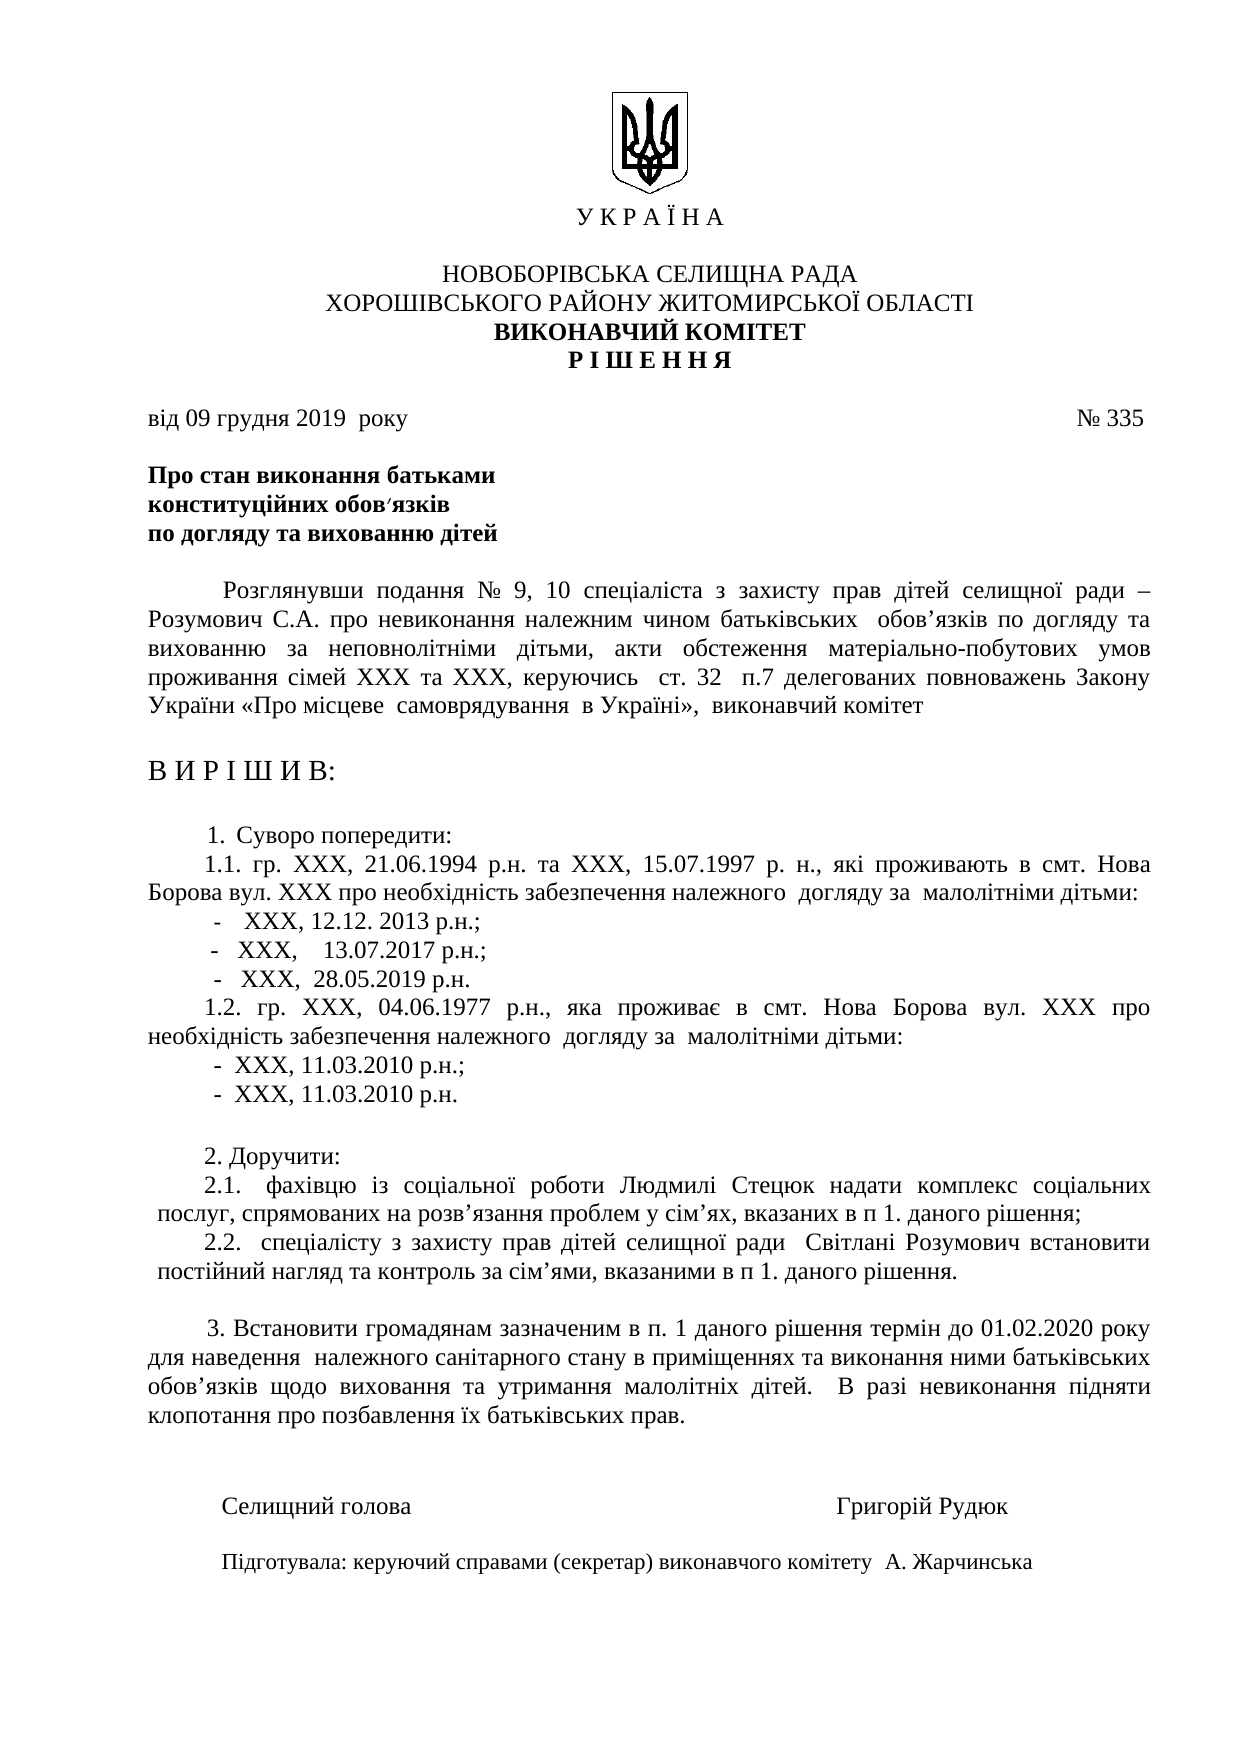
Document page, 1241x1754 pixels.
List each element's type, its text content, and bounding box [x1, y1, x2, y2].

text 3. Встановити громадянам зазначеним в п. 1 даного рішення термін до 01.02.2020 року для наведення належного санітарного стану в приміщеннях та виконання ними батьківських обов’язків щодо виховання та утримання малолітніх дітей. В разі невиконання підняти клопотання про позбавлення їх батьківських прав. [148, 1313, 1152, 1428]
text У К Р А Ї Н А [148, 202, 1152, 231]
text ХОРОШІВСЬКОГО РАЙОНУ ЖИТОМИРСЬКОЇ ОБЛАСТІ [148, 288, 1152, 317]
list Суворо попередити: [148, 820, 1152, 849]
text Розглянувши подання № 9, 10 спеціаліста з захисту прав дітей селищної ради – Розумович С.А. про невиконання належним чином батьківських обов’язків по догляду та вихованню за неповнолітніми дітьми, акти обстеження матеріально-побутових умов проживання сімей ХХХ та ХХХ, керуючись ст. 32 п.7 делегованих повноважень Закону України «Про місцеве самоврядування в Україні», виконавчий комітет [148, 576, 1152, 719]
text по догляду та вихованню дітей [148, 518, 1152, 547]
text 2. Доручити: [148, 1141, 1152, 1170]
text - ХХХ, 11.03.2010 р.н. [148, 1079, 1152, 1107]
text - ХХХ, 11.03.2010 р.н.; [148, 1050, 1152, 1079]
text Р І Ш Е Н Н Я [148, 346, 1152, 374]
text 1.1. гр. ХХХ, 21.06.1994 р.н. та ХХХ, 15.07.1997 р. н., які проживають в смт. Нова Борова вул. ХХХ про необхідність забезпечення належного догляду за малолітніми дітьми: [148, 849, 1152, 906]
text Підготувала: керуючий справами (секретар) виконавчого комітету А. Жарчинська [148, 1548, 1152, 1575]
text 1.2. гр. ХХХ, 04.06.1977 р.н., яка проживає в смт. Нова Борова вул. ХХХ про необхідність забезпечення належного догляду за малолітніми дітьми: [148, 992, 1152, 1050]
text - ХХХ, 28.05.2019 р.н. [148, 964, 1152, 992]
text від 09 грудня 2019 року № 335 [148, 403, 1152, 432]
text Селищний голова Григорій Рудюк [148, 1491, 1152, 1519]
text В И Р І Ш И В: [148, 753, 1152, 786]
list спеціалісту з захисту прав дітей селищної ради Світлані Розумович встановити постійний нагляд та контроль за сім’ями, вказаними в п 1. даного рішення. [157, 1227, 1152, 1285]
text НОВОБОРІВСЬКА СЕЛИЩНА РАДА [148, 259, 1152, 288]
list фахівцю із соціальної роботи Людмилі Стецюк надати комплекс соціальних послуг, спрямованих на розв’язання проблем у сім’ях, вказаних в п 1. даного рішення; [157, 1170, 1152, 1227]
text - ХХХ, 13.07.2017 р.н.; [148, 935, 1152, 964]
text конституційних обов׳язків [148, 489, 1152, 518]
text Про стан виконання батьками [148, 461, 1152, 489]
picture [604, 88, 696, 202]
text - ХХХ, 12.12. 2013 р.н.; [148, 906, 1152, 935]
text ВИКОНАВЧИЙ КОМІТЕТ [148, 317, 1152, 346]
